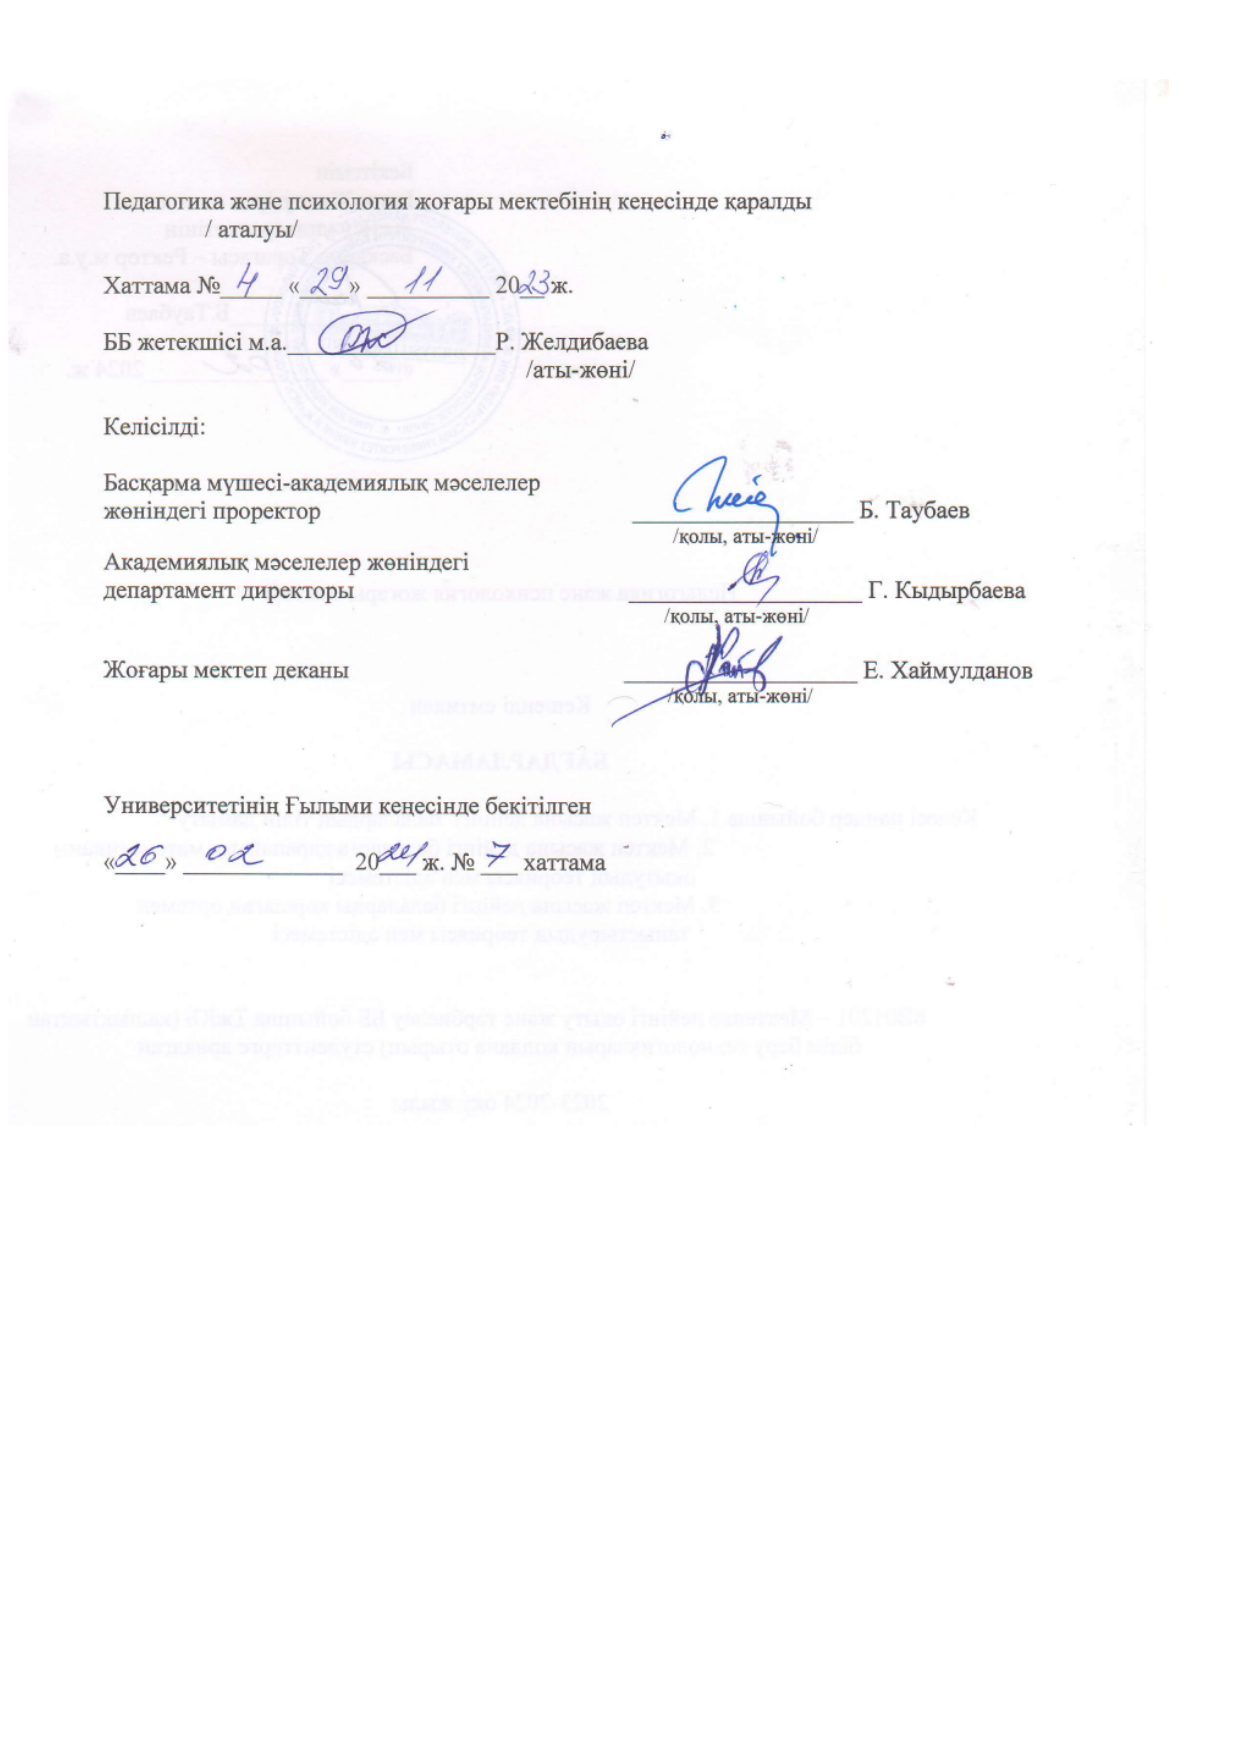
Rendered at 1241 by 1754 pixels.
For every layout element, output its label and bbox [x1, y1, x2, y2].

picture [7, 79, 1169, 1126]
